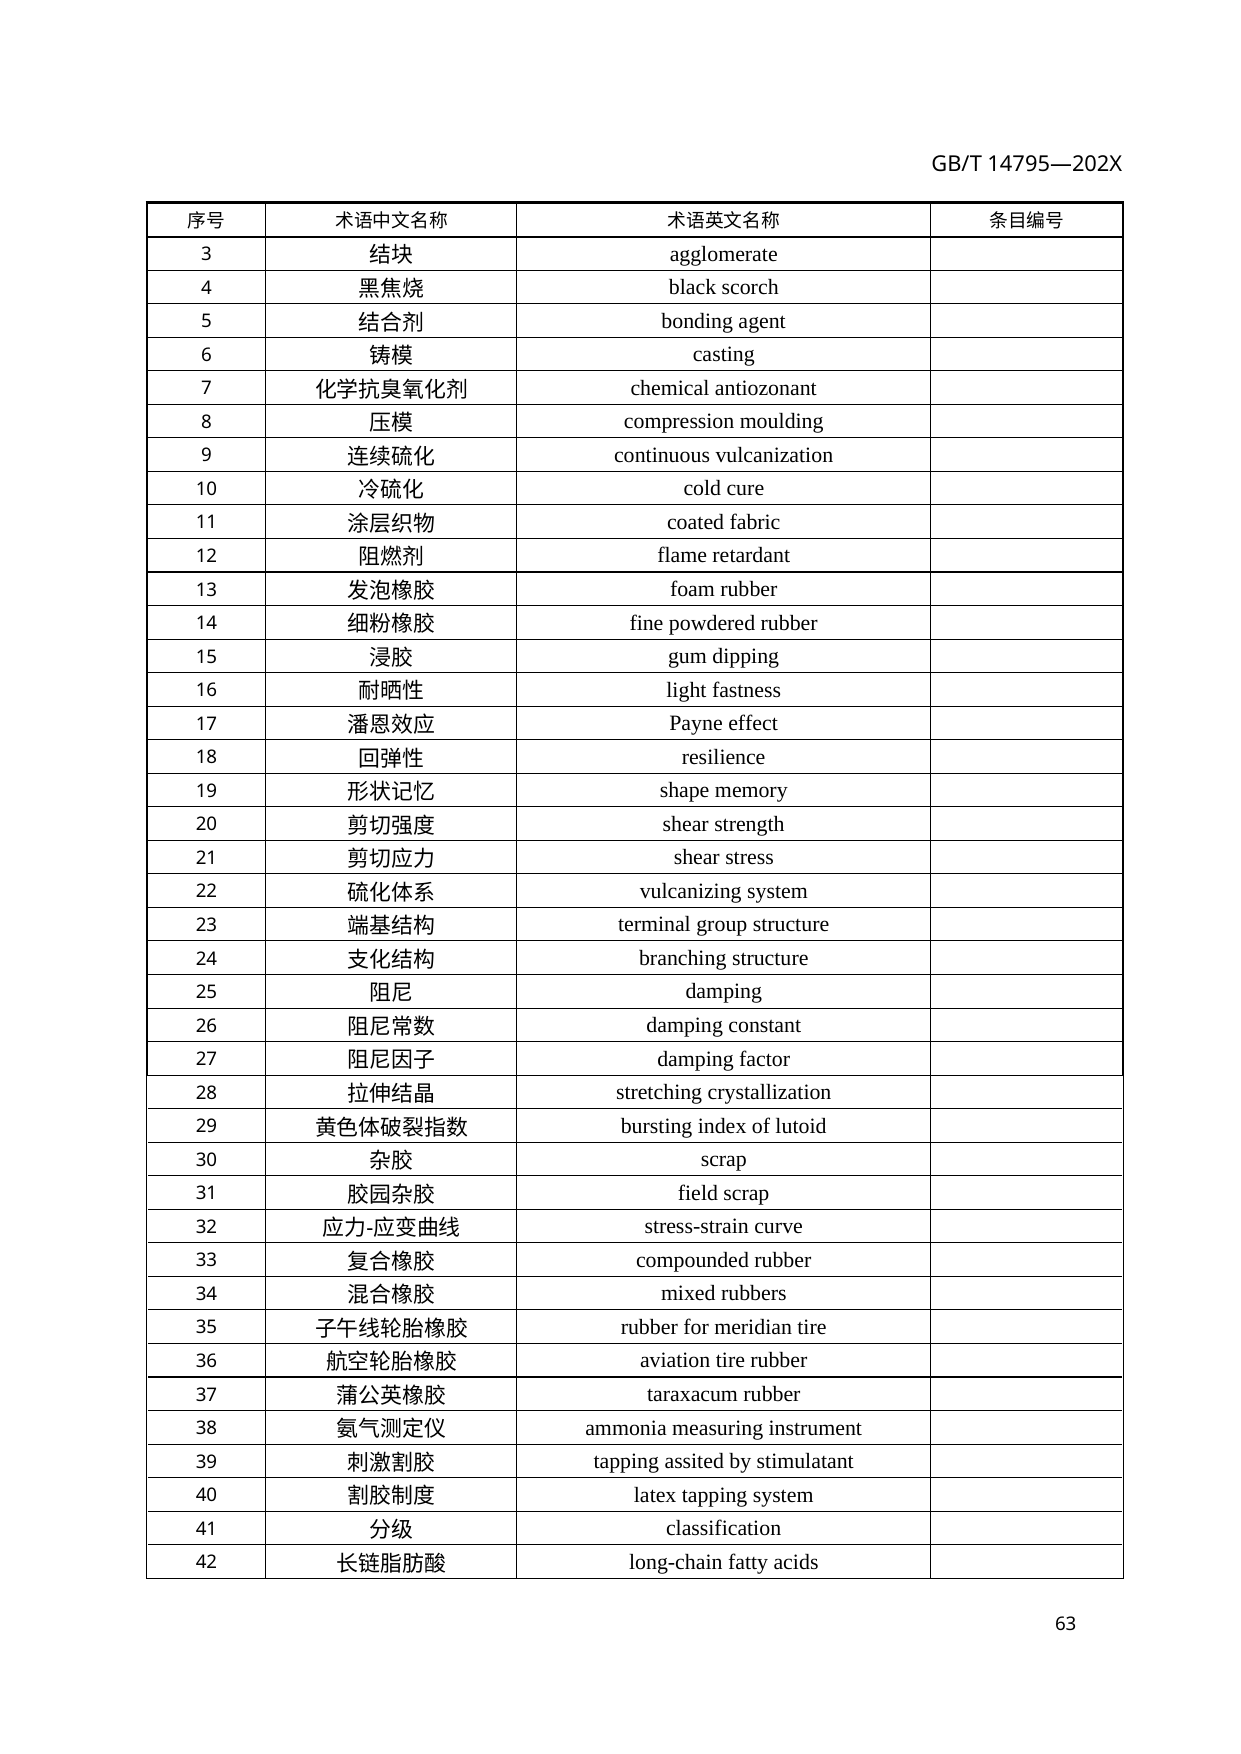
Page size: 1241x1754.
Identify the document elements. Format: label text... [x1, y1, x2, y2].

table_cell 42 [147, 1544, 265, 1578]
table_cell terminal group structure [517, 908, 930, 940]
table_cell [931, 807, 1122, 840]
table_cell 19 [148, 774, 265, 806]
table_cell 27 [148, 1042, 265, 1074]
table_cell 41 [147, 1511, 265, 1544]
table_cell [931, 740, 1122, 773]
table_cell shear stress [517, 841, 930, 873]
table_cell 10 [148, 472, 265, 504]
table_cell [931, 1009, 1122, 1041]
table_cell 34 [147, 1276, 265, 1309]
table_cell 杂胶 [266, 1143, 516, 1175]
table_cell fine powdered rubber [517, 606, 930, 638]
table_cell 压模 [266, 405, 516, 437]
table_cell [931, 774, 1122, 806]
table_cell vulcanizing system [517, 874, 930, 907]
table_cell [931, 1544, 1123, 1578]
table_cell 刺激割胶 [266, 1445, 516, 1477]
table_cell [931, 1410, 1123, 1443]
table_cell 结合剂 [266, 304, 516, 337]
table_cell 32 [147, 1209, 265, 1242]
table_cell 5 [148, 304, 265, 337]
table_cell continuous vulcanization [517, 438, 930, 471]
table_cell 化学抗臭氧化剂 [266, 371, 516, 404]
table_cell black scorch [517, 271, 930, 303]
table_cell 12 [148, 539, 265, 571]
table_cell [931, 673, 1122, 706]
table_cell damping [517, 975, 930, 1007]
table_cell 25 [148, 975, 265, 1007]
table_cell 11 [148, 505, 265, 538]
table_cell 阻尼常数 [266, 1009, 516, 1041]
table_cell 连续硫化 [266, 438, 516, 471]
table_cell 复合橡胶 [266, 1243, 516, 1276]
table_cell 形状记忆 [266, 774, 516, 806]
table_header 条目编号 [931, 204, 1122, 236]
table_cell 潘恩效应 [266, 707, 516, 739]
table_cell 24 [148, 941, 265, 974]
table_cell [931, 405, 1122, 437]
table_cell 应力-应变曲线 [266, 1210, 516, 1242]
table_cell 硫化体系 [266, 874, 516, 907]
table_cell taraxacum rubber [517, 1378, 930, 1410]
table_cell flame retardant [517, 539, 930, 571]
table_cell 22 [148, 874, 265, 907]
table_cell 29 [147, 1108, 265, 1142]
table_cell shear strength [517, 807, 930, 840]
table_cell 涂层织物 [266, 505, 516, 538]
table_cell [931, 1343, 1123, 1376]
table_cell aviation tire rubber [517, 1344, 930, 1376]
table_cell [931, 238, 1122, 269]
table_cell 37 [147, 1376, 265, 1410]
table_cell 31 [147, 1175, 265, 1209]
table_cell [931, 304, 1122, 337]
table_cell latex tapping system [517, 1478, 930, 1511]
table_cell 3 [148, 238, 265, 269]
table_cell 17 [148, 707, 265, 739]
table_cell scrap [517, 1143, 930, 1175]
table_cell 15 [148, 640, 265, 672]
table_cell 6 [148, 338, 265, 370]
table_cell 细粉橡胶 [266, 606, 516, 638]
table_cell rubber for meridian tire [517, 1310, 930, 1343]
table_header 术语英文名称 [517, 204, 930, 236]
table_cell 35 [147, 1309, 265, 1343]
table_cell 20 [148, 807, 265, 840]
table_cell 分级 [266, 1512, 516, 1544]
table_cell compounded rubber [517, 1243, 930, 1276]
table_cell [931, 707, 1122, 739]
table_cell [931, 941, 1122, 974]
table_cell damping factor [517, 1042, 930, 1074]
table_cell 40 [147, 1477, 265, 1511]
table_cell 7 [148, 371, 265, 404]
table_cell tapping assited by stimulatant [517, 1445, 930, 1477]
table_cell 16 [148, 673, 265, 706]
table_cell 长链脂肪酸 [266, 1545, 516, 1578]
table_cell resilience [517, 740, 930, 773]
table_cell gum dipping [517, 640, 930, 672]
table_cell 23 [148, 908, 265, 940]
table_cell 4 [148, 271, 265, 303]
table_cell 结块 [266, 238, 516, 269]
table_cell 33 [147, 1242, 265, 1276]
table_cell [931, 1511, 1123, 1544]
table_cell ammonia measuring instrument [517, 1411, 930, 1443]
table_cell 拉伸结晶 [266, 1076, 516, 1108]
table_cell 13 [148, 573, 265, 605]
table_cell 阻燃剂 [266, 539, 516, 571]
table_cell 黄色体破裂指数 [266, 1109, 516, 1142]
table_cell [931, 640, 1122, 672]
table_cell [931, 1076, 1123, 1108]
table_cell [931, 1042, 1122, 1074]
table_cell [931, 539, 1122, 571]
table_cell 39 [147, 1444, 265, 1477]
table_cell 割胶制度 [266, 1478, 516, 1511]
table_cell [931, 573, 1122, 605]
table_cell damping constant [517, 1009, 930, 1041]
table_cell [931, 1444, 1123, 1477]
table_cell 耐晒性 [266, 673, 516, 706]
table_cell [931, 606, 1122, 638]
table_cell [931, 271, 1122, 303]
table_cell [931, 1242, 1123, 1276]
table_cell 38 [147, 1410, 265, 1443]
table_cell 阻尼 [266, 975, 516, 1007]
table_cell [931, 841, 1122, 873]
table_cell 发泡橡胶 [266, 573, 516, 605]
table_cell 回弹性 [266, 740, 516, 773]
table_cell 端基结构 [266, 908, 516, 940]
table_cell 8 [148, 405, 265, 437]
table_cell 剪切强度 [266, 807, 516, 840]
table_cell chemical antiozonant [517, 371, 930, 404]
table_cell stress-strain curve [517, 1210, 930, 1242]
table_cell 蒲公英橡胶 [266, 1378, 516, 1410]
table_cell bursting index of lutoid [517, 1109, 930, 1142]
table_cell 剪切应力 [266, 841, 516, 873]
table_cell [931, 1142, 1123, 1175]
table_cell foam rubber [517, 573, 930, 605]
table_cell stretching crystallization [517, 1076, 930, 1108]
table_cell 铸模 [266, 338, 516, 370]
table_cell 36 [147, 1343, 265, 1376]
table_cell 冷硫化 [266, 472, 516, 504]
table_cell [931, 505, 1122, 538]
table_cell 9 [148, 438, 265, 471]
table_cell 阻尼因子 [266, 1042, 516, 1074]
table_cell bonding agent [517, 304, 930, 337]
table_cell field scrap [517, 1176, 930, 1209]
table_cell 28 [147, 1076, 265, 1108]
table_cell cold cure [517, 472, 930, 504]
table_cell Payne effect [517, 707, 930, 739]
table_cell 支化结构 [266, 941, 516, 974]
table_cell 航空轮胎橡胶 [266, 1344, 516, 1376]
table_cell [931, 1209, 1123, 1242]
table_cell [931, 338, 1122, 370]
table_cell 混合橡胶 [266, 1277, 516, 1309]
table_cell [931, 975, 1122, 1007]
table_cell [931, 438, 1122, 471]
table_cell [931, 1276, 1123, 1309]
table_cell [931, 1376, 1123, 1410]
table_cell long-chain fatty acids [517, 1545, 930, 1578]
table_cell [931, 1309, 1123, 1343]
table_header 序号 [148, 204, 265, 236]
table_cell branching structure [517, 941, 930, 974]
table_cell classification [517, 1512, 930, 1544]
table_cell agglomerate [517, 238, 930, 269]
table_cell compression moulding [517, 405, 930, 437]
table_header 术语中文名称 [266, 204, 516, 236]
table_cell 胶园杂胶 [266, 1176, 516, 1209]
table_cell [931, 908, 1122, 940]
table_cell 21 [148, 841, 265, 873]
table_cell 18 [148, 740, 265, 773]
table_cell 黑焦烧 [266, 271, 516, 303]
table_cell casting [517, 338, 930, 370]
table_cell 30 [147, 1142, 265, 1175]
table_cell [931, 472, 1122, 504]
table_cell [931, 371, 1122, 404]
table_cell mixed rubbers [517, 1277, 930, 1309]
table_cell 子午线轮胎橡胶 [266, 1310, 516, 1343]
table_cell 浸胶 [266, 640, 516, 672]
table_cell [931, 874, 1122, 907]
table_cell 14 [148, 606, 265, 638]
table_cell light fastness [517, 673, 930, 706]
table_cell 26 [148, 1009, 265, 1041]
table_cell shape memory [517, 774, 930, 806]
table_cell [931, 1175, 1123, 1209]
table_cell 氨气测定仪 [266, 1411, 516, 1443]
table_cell coated fabric [517, 505, 930, 538]
table_cell [931, 1477, 1123, 1511]
table_cell [931, 1108, 1123, 1142]
